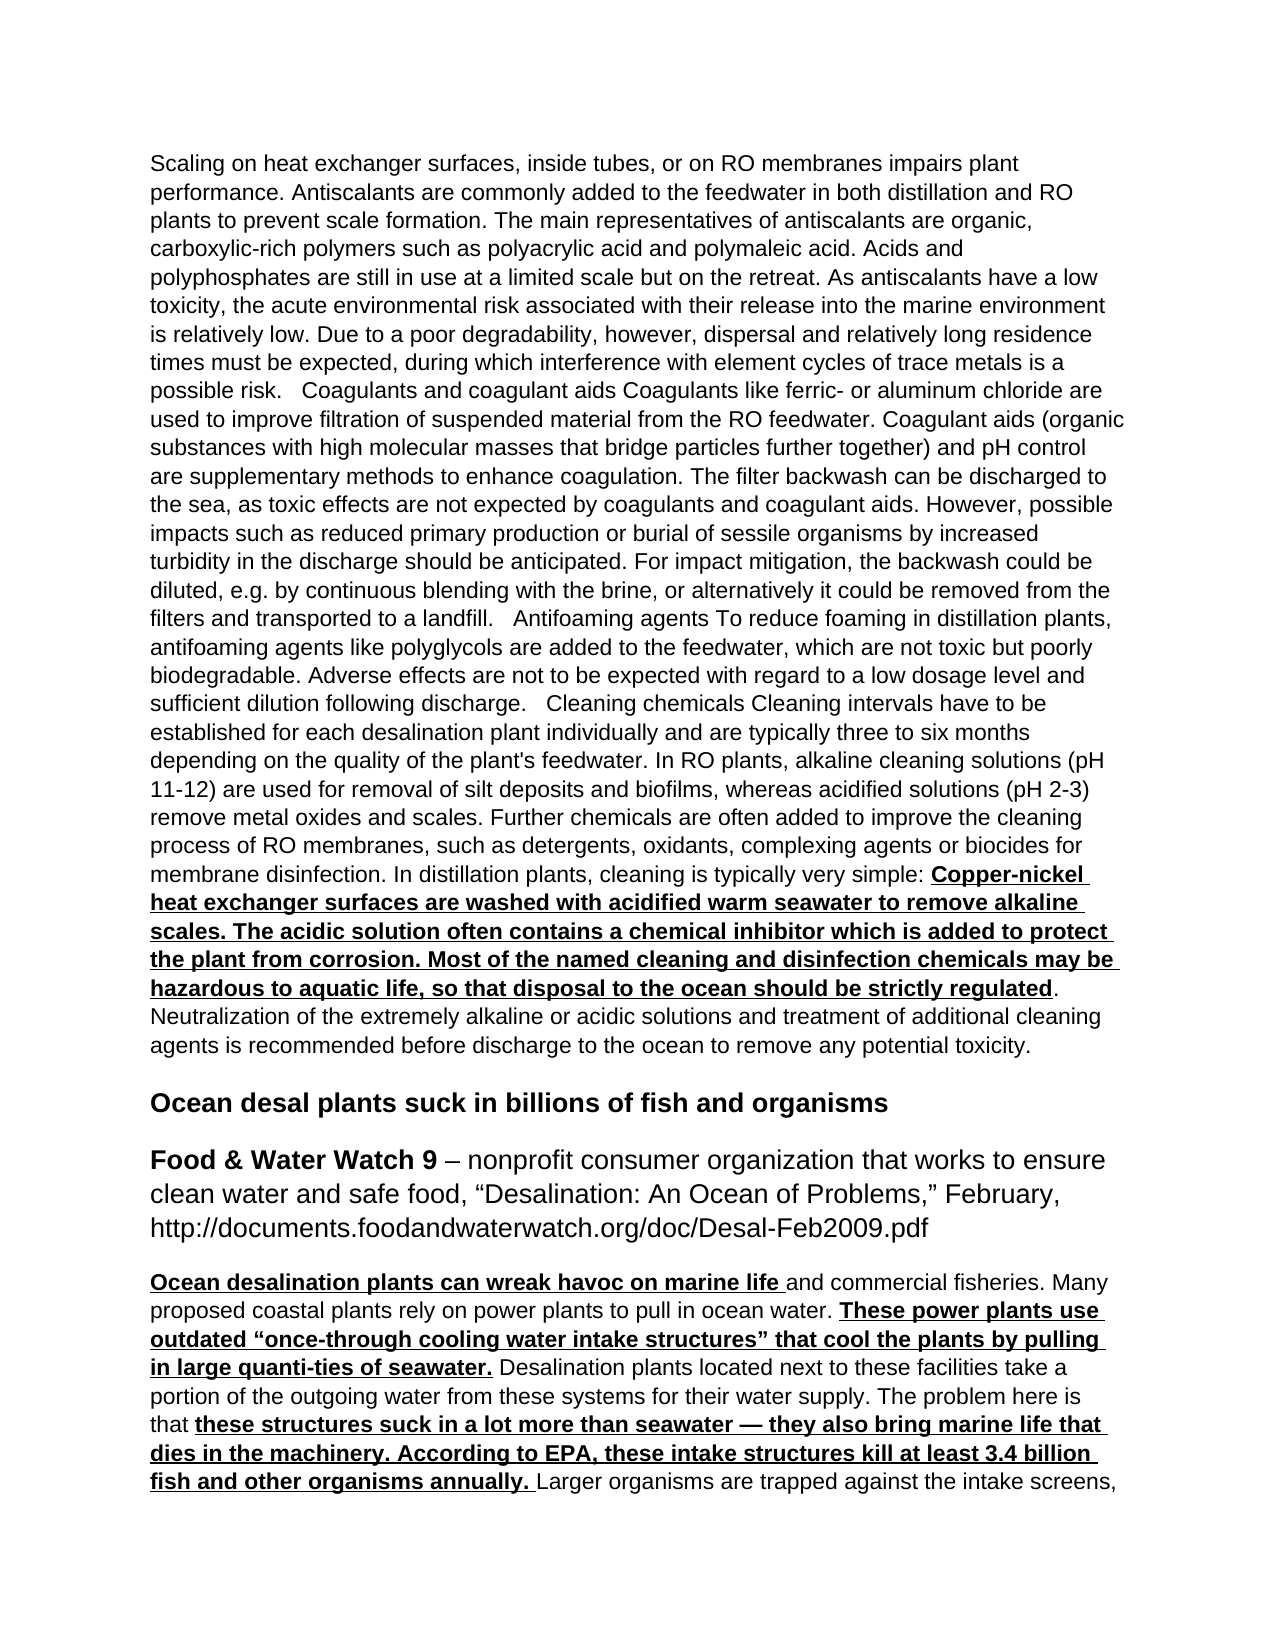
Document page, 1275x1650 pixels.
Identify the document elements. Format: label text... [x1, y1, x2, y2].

subtitle Ocean desal plants suck in billions of fish and organisms [150, 1087, 1125, 1119]
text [150, 1269, 1125, 1494]
text Food & Water Watch 9 – nonprofit consumer organization that works to ensure clean water and safe food, “Desalination: An Ocean of Problems,” February, http://documents.foodandwaterwatch.org/doc/Desal-Feb2009.pdf [150, 1144, 1125, 1243]
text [150, 150, 1125, 1058]
